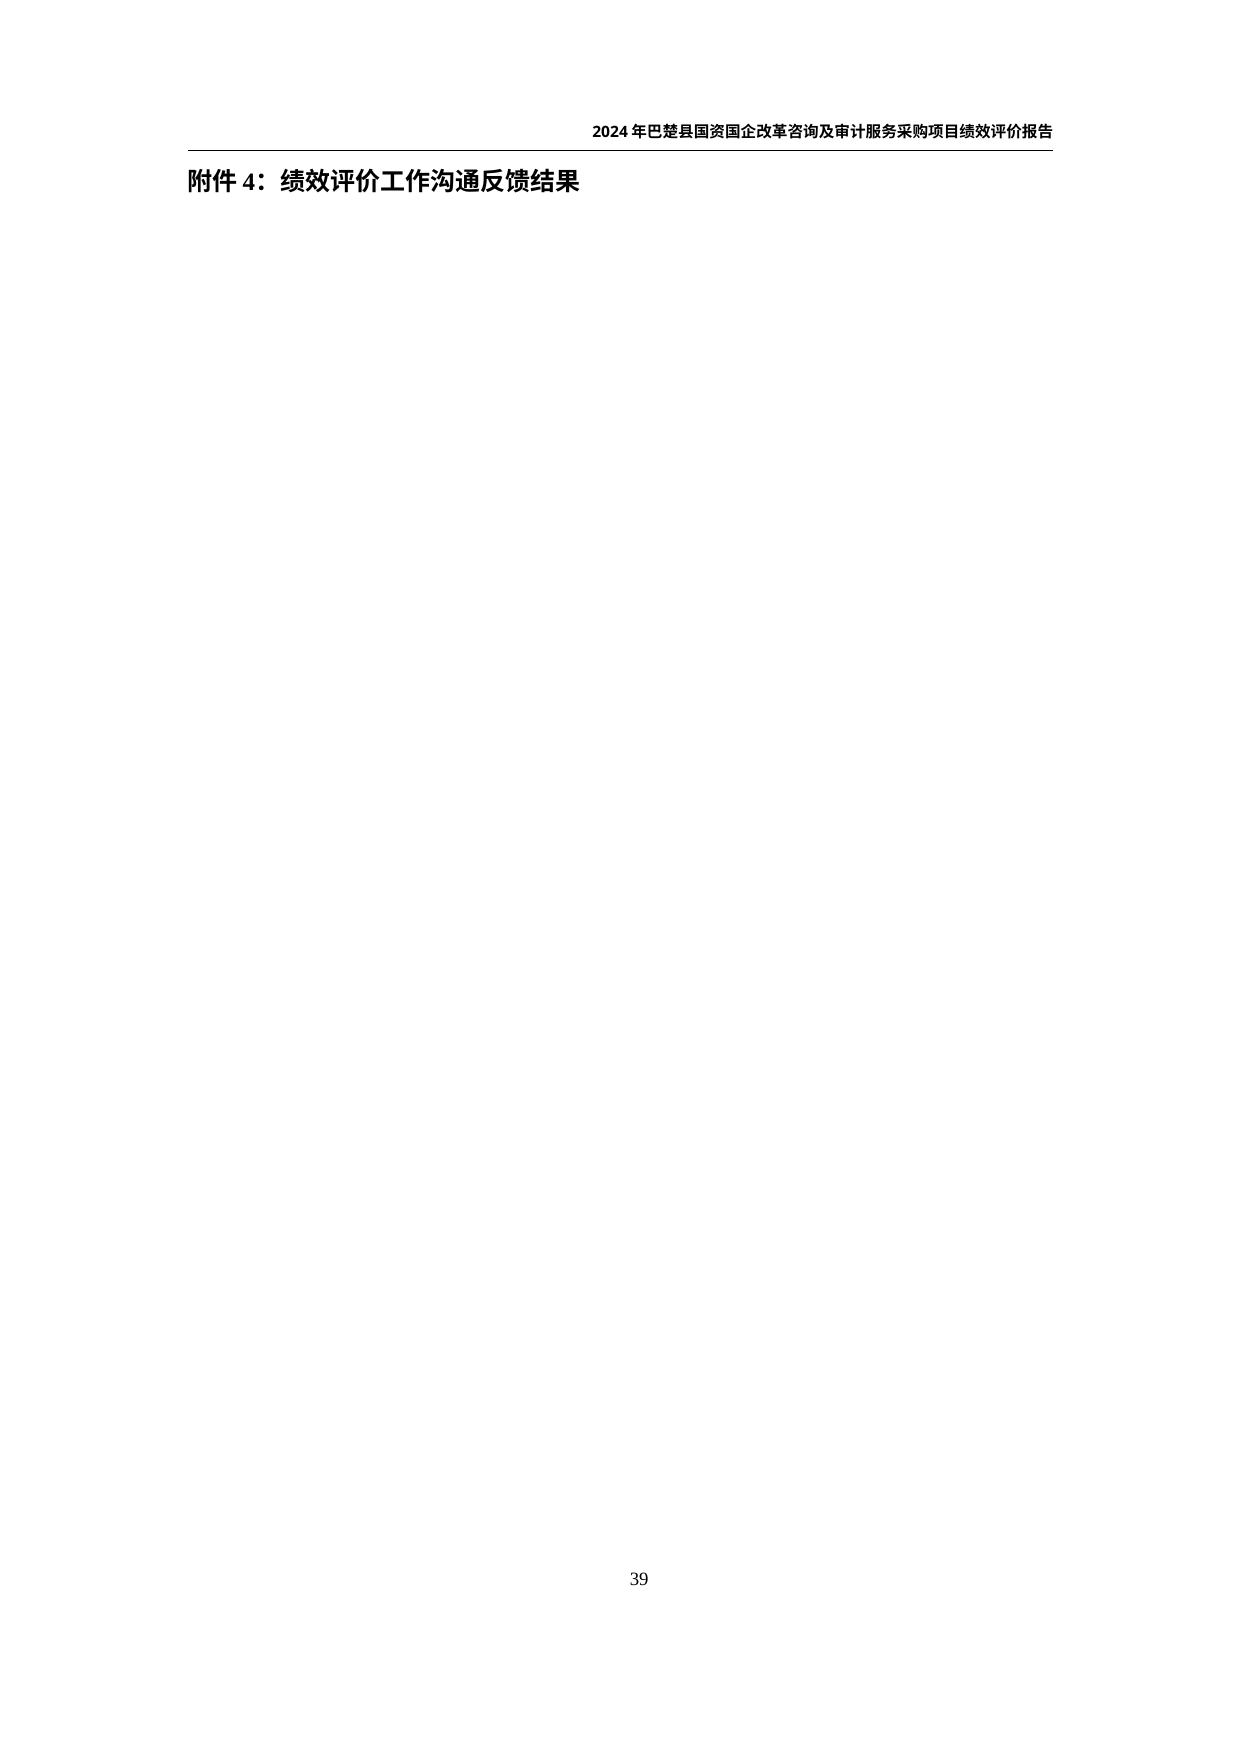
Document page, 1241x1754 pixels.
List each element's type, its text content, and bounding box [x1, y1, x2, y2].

subtitle 附件4：绩效评价工作沟通反馈结果 [187, 161, 1053, 198]
